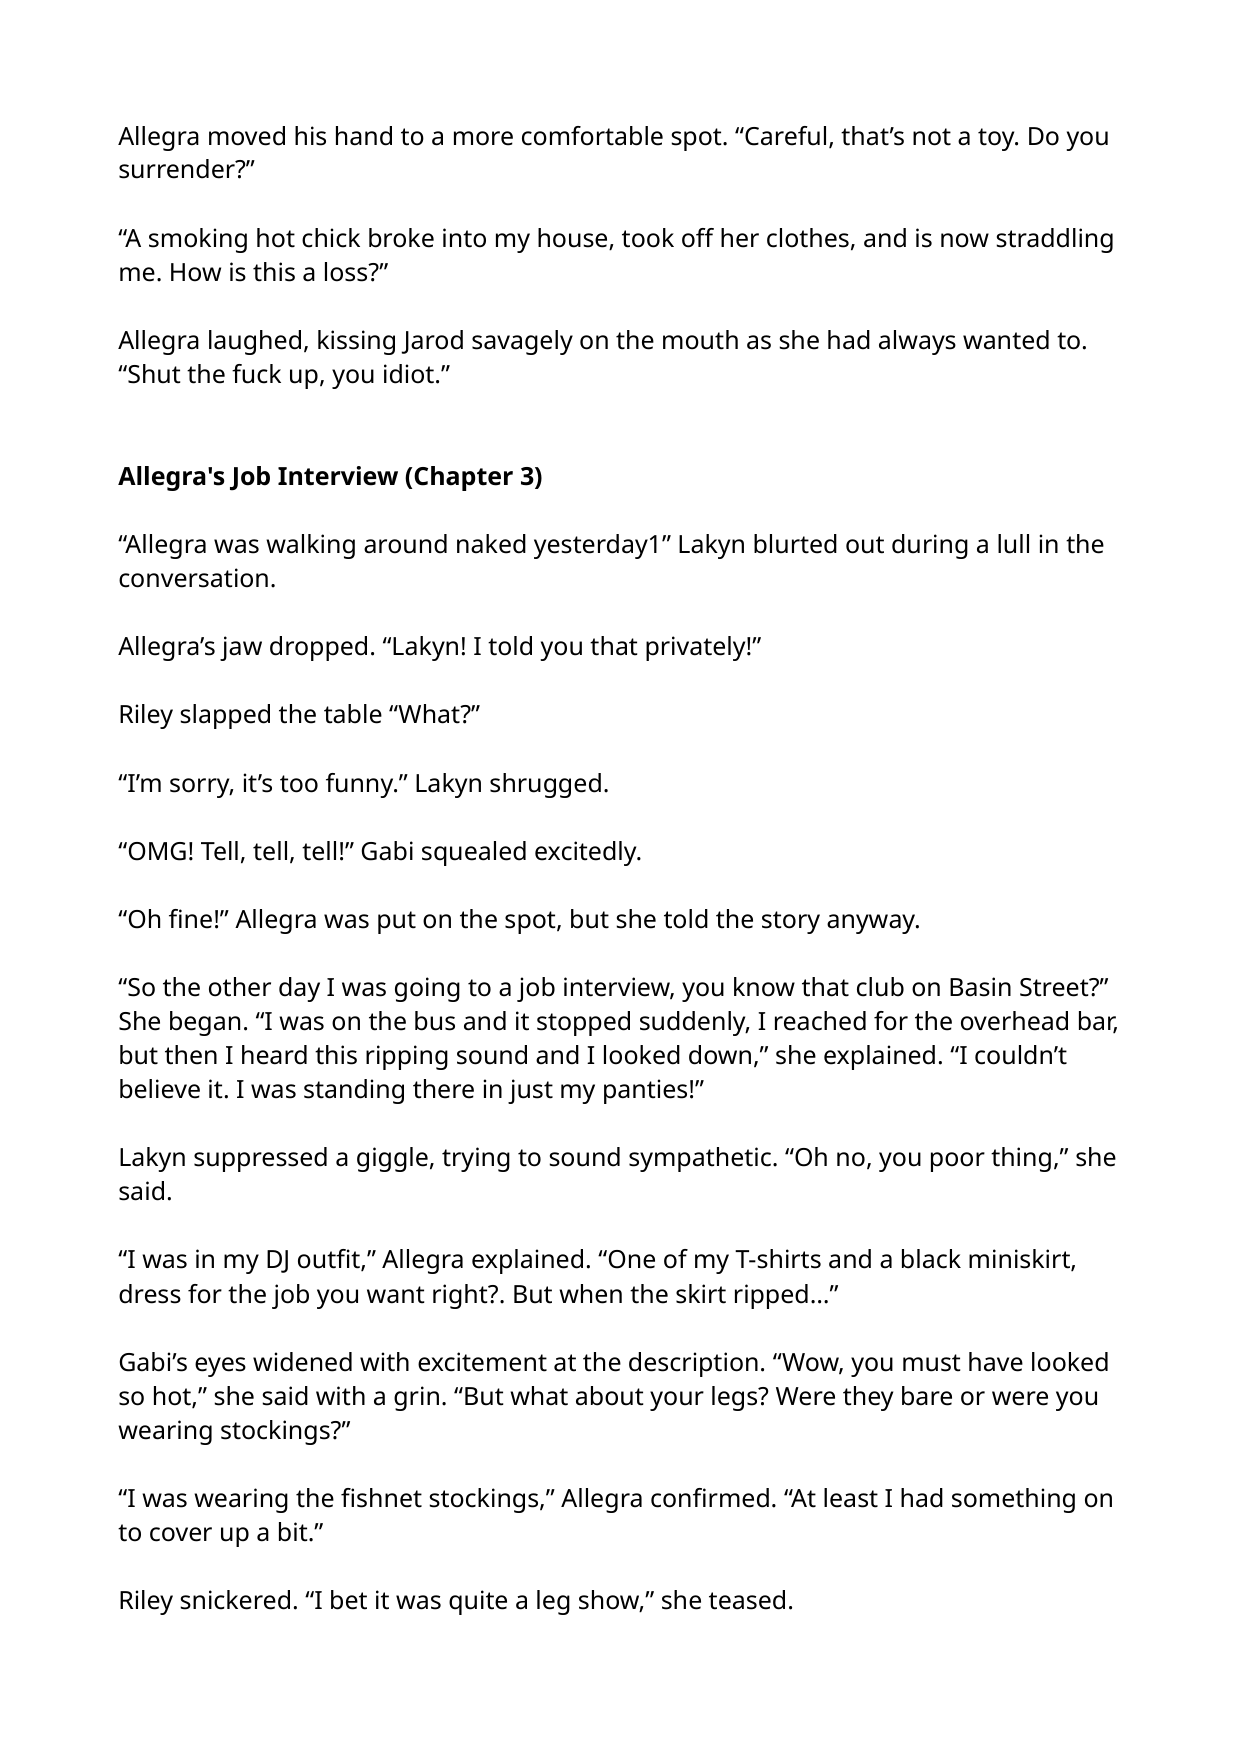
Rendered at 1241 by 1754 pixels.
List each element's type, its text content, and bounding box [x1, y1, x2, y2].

text “So the other day I was going to a job interview, you know that club on Basin Street?” She began. “I was on the bus and it stopped suddenly, I reached for the overhead bar, but then I heard this ripping sound and I looked down,” she explained. “I couldn’t believe it. I was standing there in just my panties!” [118, 970, 1122, 1106]
text Riley slapped the table “What?” [118, 697, 1122, 731]
text “I’m sorry, it’s too funny.” Lakyn shrugged. [118, 765, 1122, 799]
text Allegra’s jaw dropped. “Lakyn! I told you that privately!” [118, 629, 1122, 663]
text “OMG! Tell, tell, tell!” Gabi squealed excitedly. [118, 833, 1122, 867]
text Lakyn suppressed a giggle, trying to sound sympathetic. “Oh no, you poor thing,” she said. [118, 1140, 1122, 1208]
text Allegra laughed, kissing Jarod savagely on the mouth as she had always wanted to. “Shut the fuck up, you idiot.” [118, 322, 1122, 391]
text “Allegra was walking around naked yesterday1” Lakyn blurted out during a lull in the conversation. [118, 527, 1122, 595]
text Riley snickered. “I bet it was quite a leg show,” she teased. [118, 1583, 1122, 1617]
text “I was wearing the fishnet stockings,” Allegra confirmed. “At least I had something on to cover up a bit.” [118, 1481, 1122, 1549]
text “Oh fine!” Allegra was put on the spot, but she told the story anyway. [118, 902, 1122, 936]
text “I was in my DJ outfit,” Allegra explained. “One of my T-shirts and a black miniskirt, dress for the job you want right?. But when the skirt ripped…” [118, 1242, 1122, 1310]
text Allegra's Job Interview (Chapter 3) [118, 459, 1122, 493]
text Allegra moved his hand to a more comfortable spot. “Careful, that’s not a toy. Do you surrender?” [118, 118, 1122, 186]
text “A smoking hot chick broke into my house, took off her clothes, and is now straddling me. How is this a loss?” [118, 220, 1122, 288]
text Gabi’s eyes widened with excitement at the description. “Wow, you must have looked so hot,” she said with a grin. “But what about your legs? Were they bare or were you wearing stockings?” [118, 1344, 1122, 1447]
